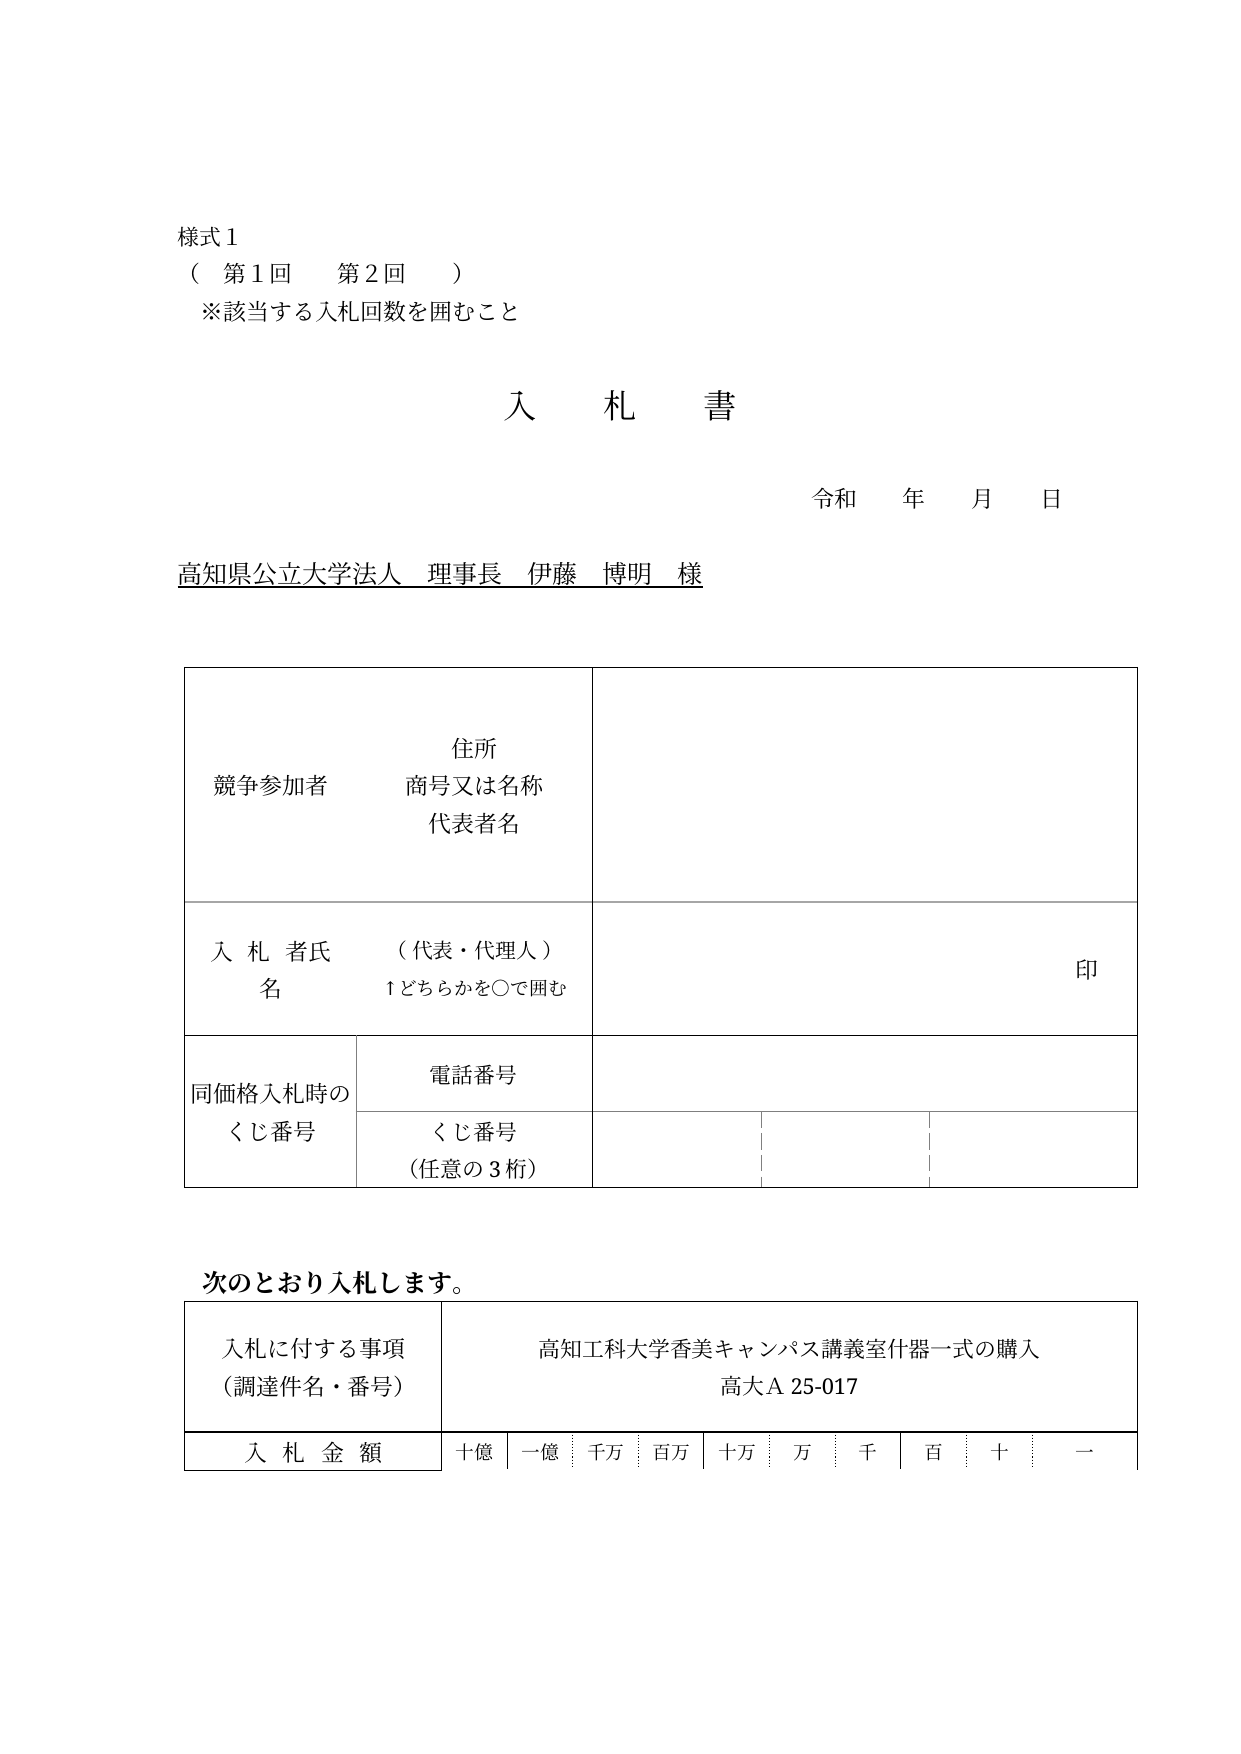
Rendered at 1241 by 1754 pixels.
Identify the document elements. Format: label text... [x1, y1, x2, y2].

table_cell 一 [1032, 1433, 1137, 1470]
table_cell くじ番号 （任意の3桁） [357, 1112, 592, 1187]
table_header [593, 668, 1137, 901]
table_cell [593, 1112, 761, 1187]
text （ 第１回 第２回 ） [177, 254, 1063, 292]
table_cell 一億 [507, 1433, 573, 1470]
table_cell [593, 1036, 1137, 1111]
table_cell 電話番号 [357, 1036, 592, 1111]
table_cell 十億 [442, 1433, 507, 1470]
text 令和 年 月 日 [177, 479, 1063, 517]
table_header 競争参加者 [185, 668, 356, 901]
text ※該当する入札回数を囲むこと [177, 292, 1063, 329]
table_header 高知工科大学香美キャンパス講義室什器一式の購入 高大Ａ25-017 [442, 1302, 1137, 1431]
table_header 住所 商号又は名称 代表者名 [356, 668, 592, 901]
table_cell 入札金額 [185, 1433, 441, 1470]
table_cell 千 [835, 1433, 901, 1470]
table_cell [761, 1112, 929, 1187]
table_cell 十 [966, 1433, 1032, 1470]
table_cell 同価格入札時のくじ番号 [185, 1036, 356, 1187]
table_header 入札に付する事項 （調達件名・番号） [185, 1302, 441, 1431]
text 次のとおり入札します。 [177, 1263, 1063, 1301]
table_cell 入札者氏 名 [185, 903, 356, 1035]
table_cell 十万 [704, 1433, 770, 1470]
text 入 札 書 [177, 367, 1063, 442]
table_cell [929, 1112, 1137, 1187]
table_cell 百万 [638, 1433, 704, 1470]
table_cell 百 [901, 1433, 966, 1470]
table_cell （ 代表・代理人 ） ↑どちらかを○で囲む [356, 903, 592, 1035]
text 様式１ [177, 217, 1063, 254]
table_cell 万 [770, 1433, 835, 1470]
table_cell 印 [593, 903, 1137, 1035]
text 高知県公立大学法人 理事長 伊藤 博明 様 [177, 554, 1063, 592]
table_cell 千万 [573, 1433, 638, 1470]
